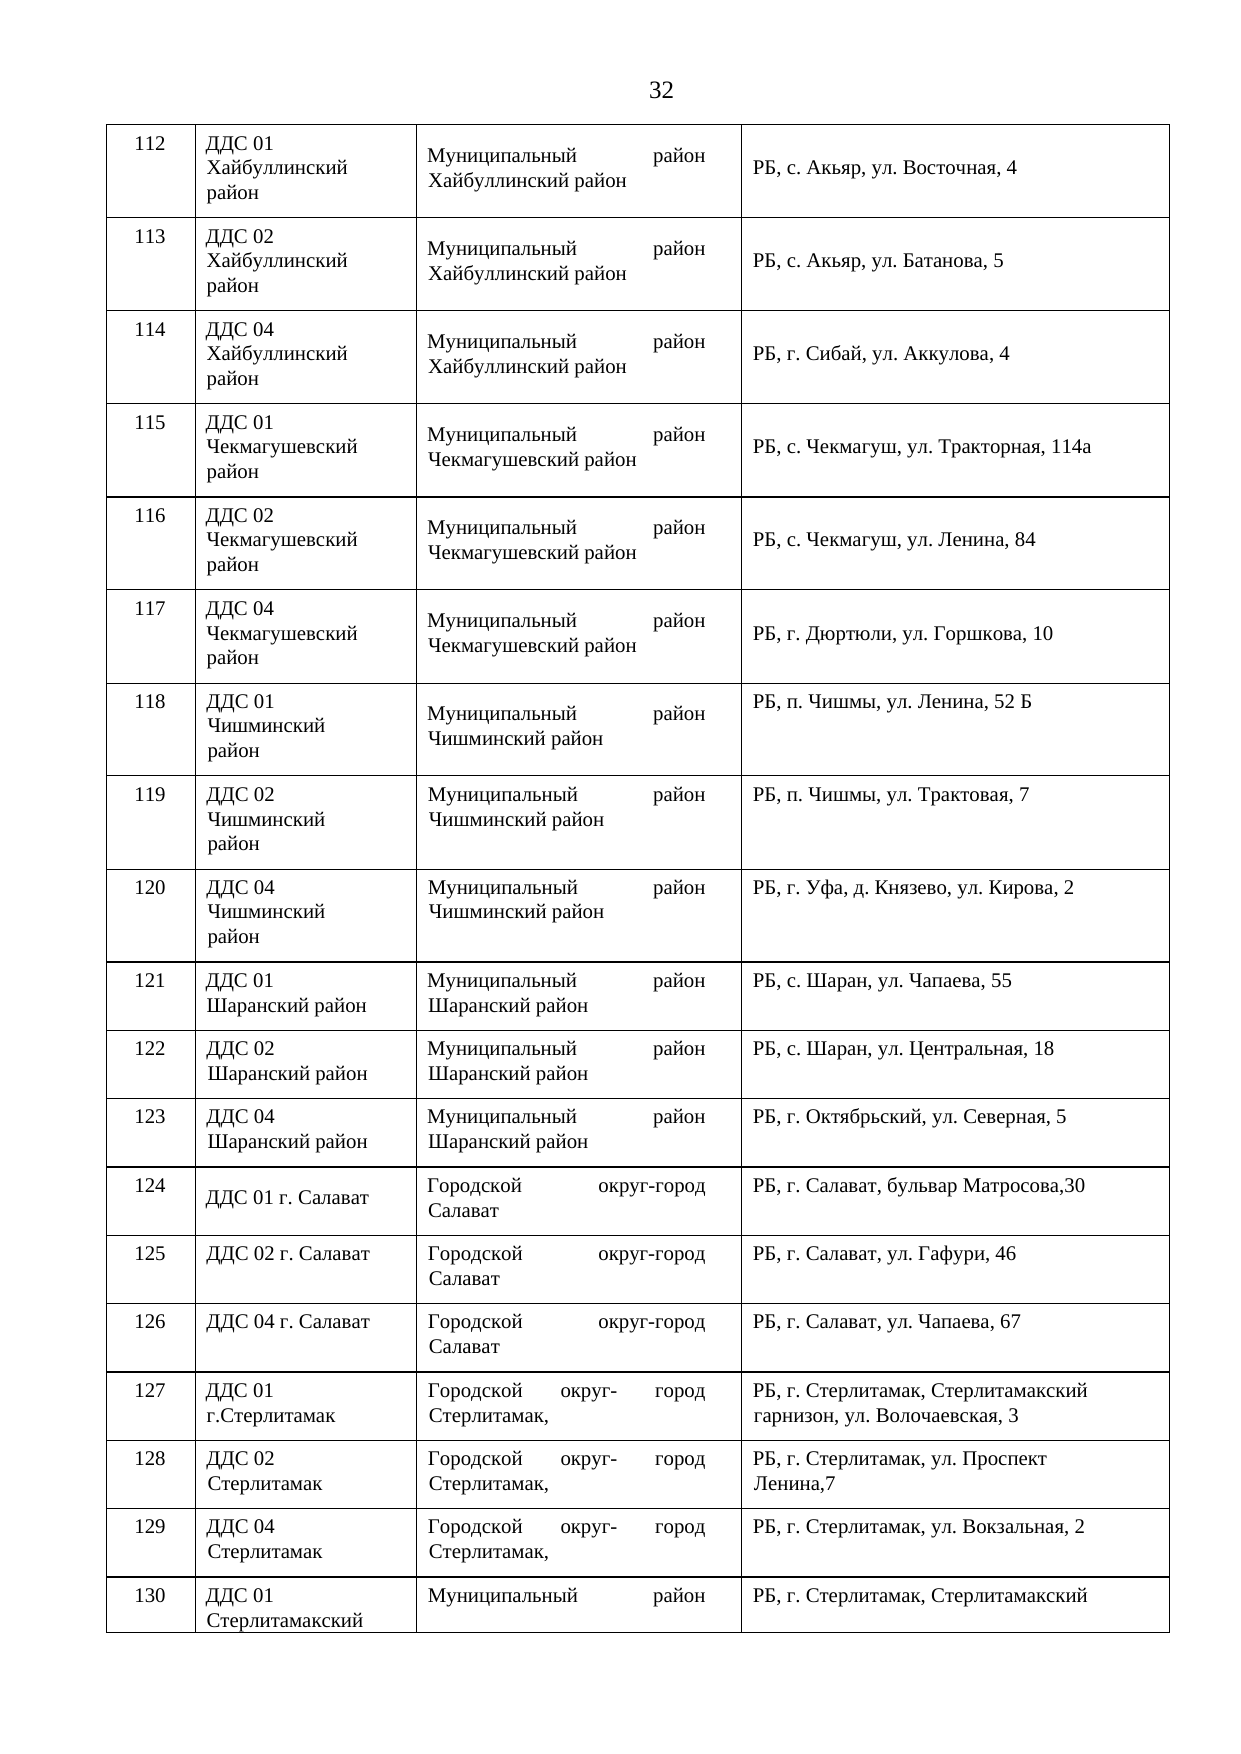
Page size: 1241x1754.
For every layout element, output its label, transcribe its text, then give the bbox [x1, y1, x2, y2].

table_cell ДДС 04 Хайбуллинский район [196, 311, 416, 403]
table_cell Муниципальный район Хайбуллинский район [417, 125, 741, 217]
table_cell Муниципальный район Чекмагушевский район [417, 590, 741, 682]
table_cell [107, 684, 195, 775]
table_cell [107, 125, 195, 217]
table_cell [742, 1578, 1169, 1632]
table_cell РБ, г. Салават, бульвар Матросова,30 [742, 1168, 1169, 1235]
table_cell Городской округ- город Стерлитамак, [417, 1441, 741, 1508]
table_cell ДДС 04 Чекмагушевский район [196, 590, 416, 682]
table_cell Муниципальный район Чекмагушевский район [417, 498, 741, 589]
table_cell ДДС 04 Шаранский район [196, 1099, 416, 1166]
table_cell Городской округ- город Стерлитамак, [417, 1509, 741, 1576]
table_cell ДДС 02 Чекмагушевский район [196, 498, 416, 589]
table_cell Муниципальный район Чекмагушевский район [417, 404, 741, 496]
table_cell ДДС 01 г.Стерлитамак [196, 1373, 416, 1440]
table_cell [107, 311, 195, 403]
table_cell [107, 1441, 195, 1508]
table_cell ДДС 02 г. Салават [196, 1236, 416, 1303]
table_cell Городской округ-город Салават [417, 1304, 741, 1371]
table_cell ДДС 02 Шаранский район [196, 1031, 416, 1098]
table_cell ДДС 01 Чишминский район [196, 684, 416, 775]
table_cell РБ, г. Стерлитамак, ул. Вокзальная, 2 [742, 1509, 1169, 1576]
table_cell Городской округ- город Стерлитамак, [417, 1373, 741, 1440]
table_cell ДДС 04 Стерлитамак [196, 1509, 416, 1576]
table_cell ДДС 01 Хайбуллинский район [196, 125, 416, 217]
table_cell [107, 1578, 195, 1632]
table_cell Муниципальный район Хайбуллинский район [417, 218, 741, 310]
table_cell ДДС 02 Чишминский район [196, 776, 416, 868]
table_cell ДДС 02 Стерлитамак [196, 1441, 416, 1508]
table_cell Городской округ-город Салават [417, 1168, 741, 1235]
table_cell РБ, с. Шаран, ул. Центральная, 18 [742, 1031, 1169, 1098]
table_cell ДДС 04 г. Салават [196, 1304, 416, 1371]
table_cell РБ, г. Салават, ул. Чапаева, 67 [742, 1304, 1169, 1371]
table_cell РБ, с. Шаран, ул. Чапаева, 55 [742, 963, 1169, 1030]
table_cell [107, 963, 195, 1030]
table_cell РБ, г. Уфа, д. Князево, ул. Кирова, 2 [742, 870, 1169, 961]
table_cell Городской округ-город Салават [417, 1236, 741, 1303]
table_cell РБ, с. Чекмагуш, ул. Ленина, 84 [742, 498, 1169, 589]
table_cell Муниципальный район Шаранский район [417, 1099, 741, 1166]
table_cell ДДС 01 Шаранский район [196, 963, 416, 1030]
table_cell Муниципальный район Чишминский район [417, 684, 741, 775]
table_cell [107, 1031, 195, 1098]
table_cell РБ, г. Октябрьский, ул. Северная, 5 [742, 1099, 1169, 1166]
table_cell [107, 1509, 195, 1576]
table_cell [107, 776, 195, 868]
table_cell [107, 590, 195, 682]
table_cell Муниципальный район Шаранский район [417, 963, 741, 1030]
table_cell РБ, с. Чекмагуш, ул. Тракторная, 114а [742, 404, 1169, 496]
table_cell РБ, п. Чишмы, ул. Ленина, 52 Б [742, 684, 1169, 775]
table_cell РБ, г. Стерлитамак, Стерлитамакский гарнизон, ул. Волочаевская, 3 [742, 1373, 1169, 1440]
table_cell ДДС 01 г. Салават [196, 1168, 416, 1235]
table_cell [417, 1578, 741, 1632]
table_cell [107, 870, 195, 961]
table_cell [107, 1373, 195, 1440]
table_cell ДДС 01 Чекмагушевский район [196, 404, 416, 496]
table_cell РБ, г. Дюртюли, ул. Горшкова, 10 [742, 590, 1169, 682]
table_cell РБ, г. Стерлитамак, ул. Проспект Ленина,7 [742, 1441, 1169, 1508]
table_cell [107, 1236, 195, 1303]
table_cell [107, 1168, 195, 1235]
table_cell Муниципальный район Чишминский район [417, 776, 741, 868]
table_cell [107, 1304, 195, 1371]
table_cell [107, 1099, 195, 1166]
table_cell Муниципальный район Хайбуллинский район [417, 311, 741, 403]
table_cell Муниципальный район Чишминский район [417, 870, 741, 961]
table_cell РБ, п. Чишмы, ул. Трактовая, 7 [742, 776, 1169, 868]
table_cell ДДС 02 Хайбуллинский район [196, 218, 416, 310]
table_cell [196, 1578, 416, 1632]
table_cell [107, 498, 195, 589]
table_cell РБ, с. Акьяр, ул. Восточная, 4 [742, 125, 1169, 217]
table_cell [107, 218, 195, 310]
table_cell РБ, с. Акьяр, ул. Батанова, 5 [742, 218, 1169, 310]
table_cell РБ, г. Салават, ул. Гафури, 46 [742, 1236, 1169, 1303]
table_cell Муниципальный район Шаранский район [417, 1031, 741, 1098]
table_cell ДДС 04 Чишминский район [196, 870, 416, 961]
table_cell [107, 404, 195, 496]
table_cell РБ, г. Сибай, ул. Аккулова, 4 [742, 311, 1169, 403]
